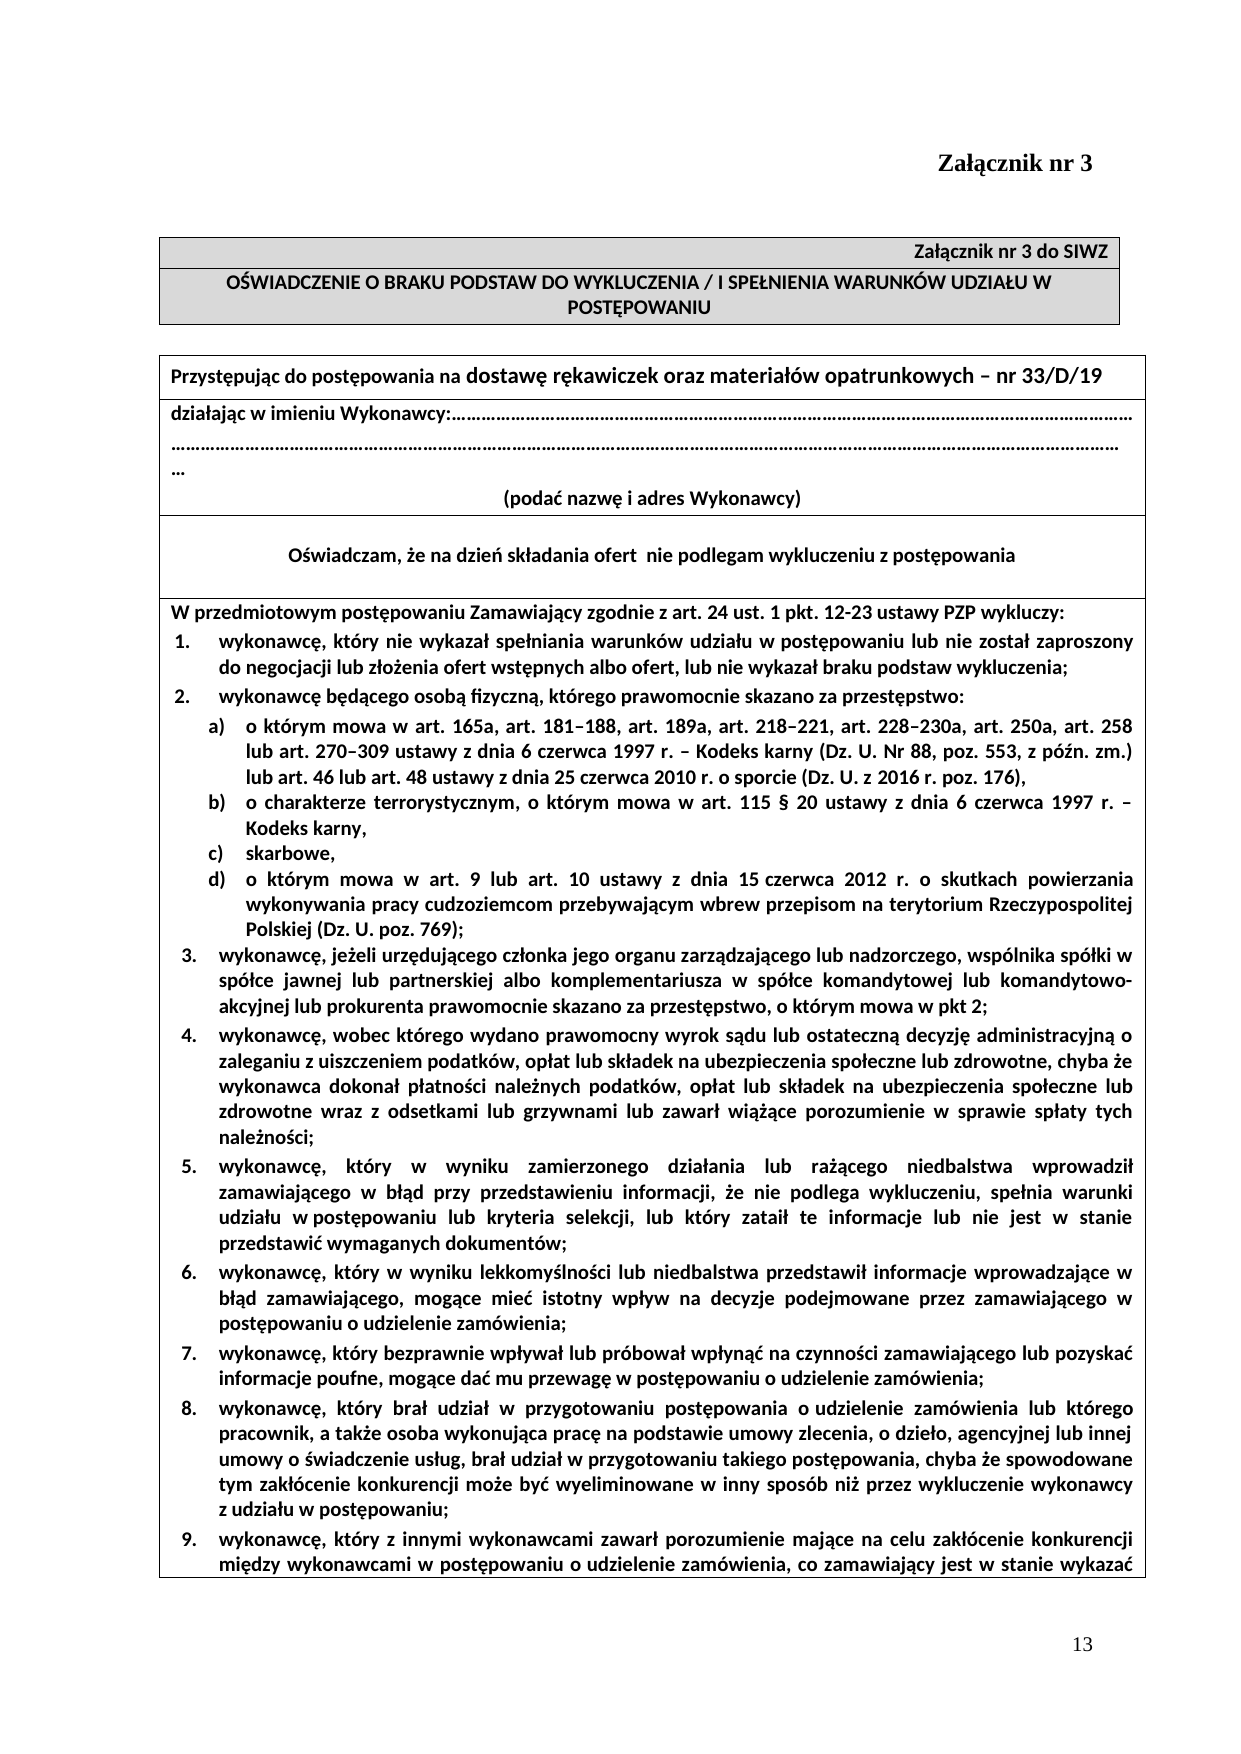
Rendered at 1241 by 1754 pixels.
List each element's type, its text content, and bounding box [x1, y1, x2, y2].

table_cell Oświadczam, że na dzień składania ofert nie podlegam wykluczeniu z postępowania [160, 516, 1145, 598]
text Załącznik nr 3 [694, 148, 1093, 176]
table_header Przystępując do postępowania na dostawę rękawiczek oraz materiałów opatrunkowych – nr 33/D/19 [160, 356, 1145, 399]
table_cell działając w imieniu Wykonawcy:………………………………………………………………………………………………………………………… …………………………………………………………………………………………………………………………………………………………………………… (podać nazwę i adres Wykonawcy) [160, 400, 1145, 514]
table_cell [160, 599, 1145, 1577]
table_cell OŚWIADCZENIE O BRAKU PODSTAW DO WYKLUCZENIA / I SPEŁNIENIA WARUNKÓW UDZIAŁU W POSTĘPOWANIU [160, 269, 1119, 324]
table_header Załącznik nr 3 do SIWZ [160, 238, 1119, 268]
